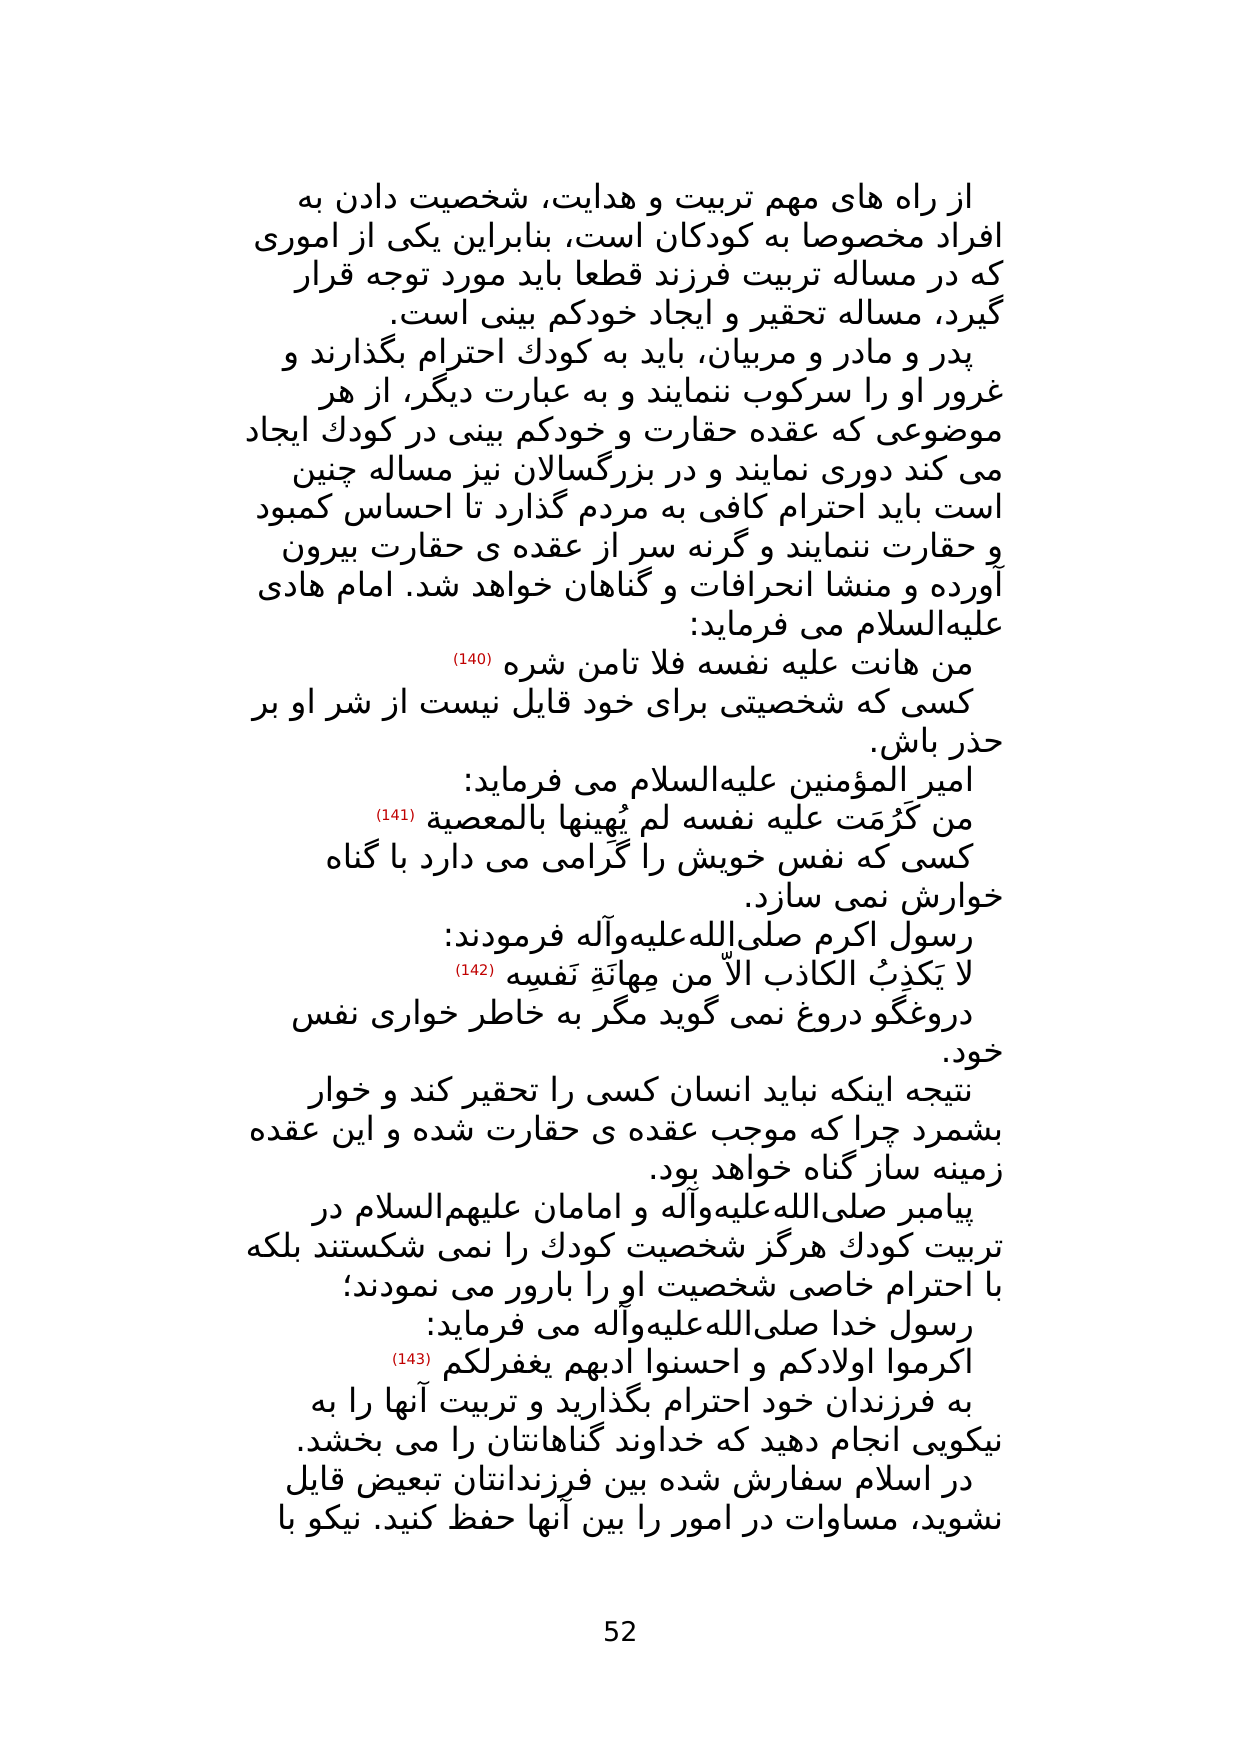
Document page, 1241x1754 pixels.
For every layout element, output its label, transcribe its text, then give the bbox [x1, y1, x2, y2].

text نتيجه اينكه نبايد انسان كسى را تحقير كند و خوار بشمرد چرا كه موجب عقده ى حقارت شده و اين عقده زمينه ساز گناه خواهد بود. [236, 1071, 1004, 1187]
text كسى كه شخصيتى براى خود قايل نيست از شر او بر حذر باش. [236, 682, 1004, 760]
text رسول خدا صلى‌الله‌عليه‌وآله مى فرمايد: [236, 1304, 1004, 1343]
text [236, 1459, 1004, 1537]
text پيامبر صلى‌الله‌عليه‌وآله و امامان عليهم‌السلام در تربيت كودك هرگز شخصيت كودك را نمى شكستند بلكه با احترام خاصى شخصيت او را بارور مى نمودند؛ [236, 1187, 1004, 1304]
text من هانت عليه نفسه فلا تامن شره (140) [236, 643, 1004, 682]
text امير المؤمنين عليه‌السلام مى فرمايد: [236, 760, 1004, 799]
text رسول اكرم صلى‌الله‌عليه‌وآله فرمودند: [236, 915, 1004, 954]
text كسى كه نفس خويش را گرامى مى دارد با گناه خوارش نمى سازد. [236, 838, 1004, 915]
text از راه هاى مهم تربيت و هدايت، شخصيت دادن به افراد مخصوصا به كودكان است، بنابراين يكى از امورى كه در مساله تربيت فرزند قطعا بايد مورد توجه قرار گيرد، مساله تحقير و ايجاد خودكم بينى است. [236, 177, 1004, 333]
text پدر و مادر و مربيان، بايد به كودك احترام بگذارند و غرور او را سركوب ننمايند و به عبارت ديگر، از هر موضوعى كه عقده حقارت و خودكم بينى در كودك ايجاد مى كند دورى نمايند و در بزرگسالان نيز مساله چنين است بايد احترام كافى به مردم گذارد تا احساس كمبود و حقارت ننمايند و گرنه سر از عقده ى حقارت بيرون آورده و منشا انحرافات و گناهان خواهد شد. امام هادى عليه‌السلام مى فرمايد: [236, 333, 1004, 643]
text اكرموا اولادكم و احسنوا ادبهم يغفرلكم (143) [236, 1343, 1004, 1382]
text لا يَكذِبُ الكاذب الاّ من مِهانَةِ نَفسِه (142) [236, 954, 1004, 993]
text دروغگو دروغ نمى گويد مگر به خاطر خوارى نفس خود. [236, 993, 1004, 1071]
text به فرزندان خود احترام بگذاريد و تربيت آنها را به نيكويى انجام دهيد كه خداوند گناهانتان را مى بخشد. [236, 1382, 1004, 1459]
text من كَرُمَت عليه نفسه لم يُهِينها بالمعصية (141) [236, 799, 1004, 838]
